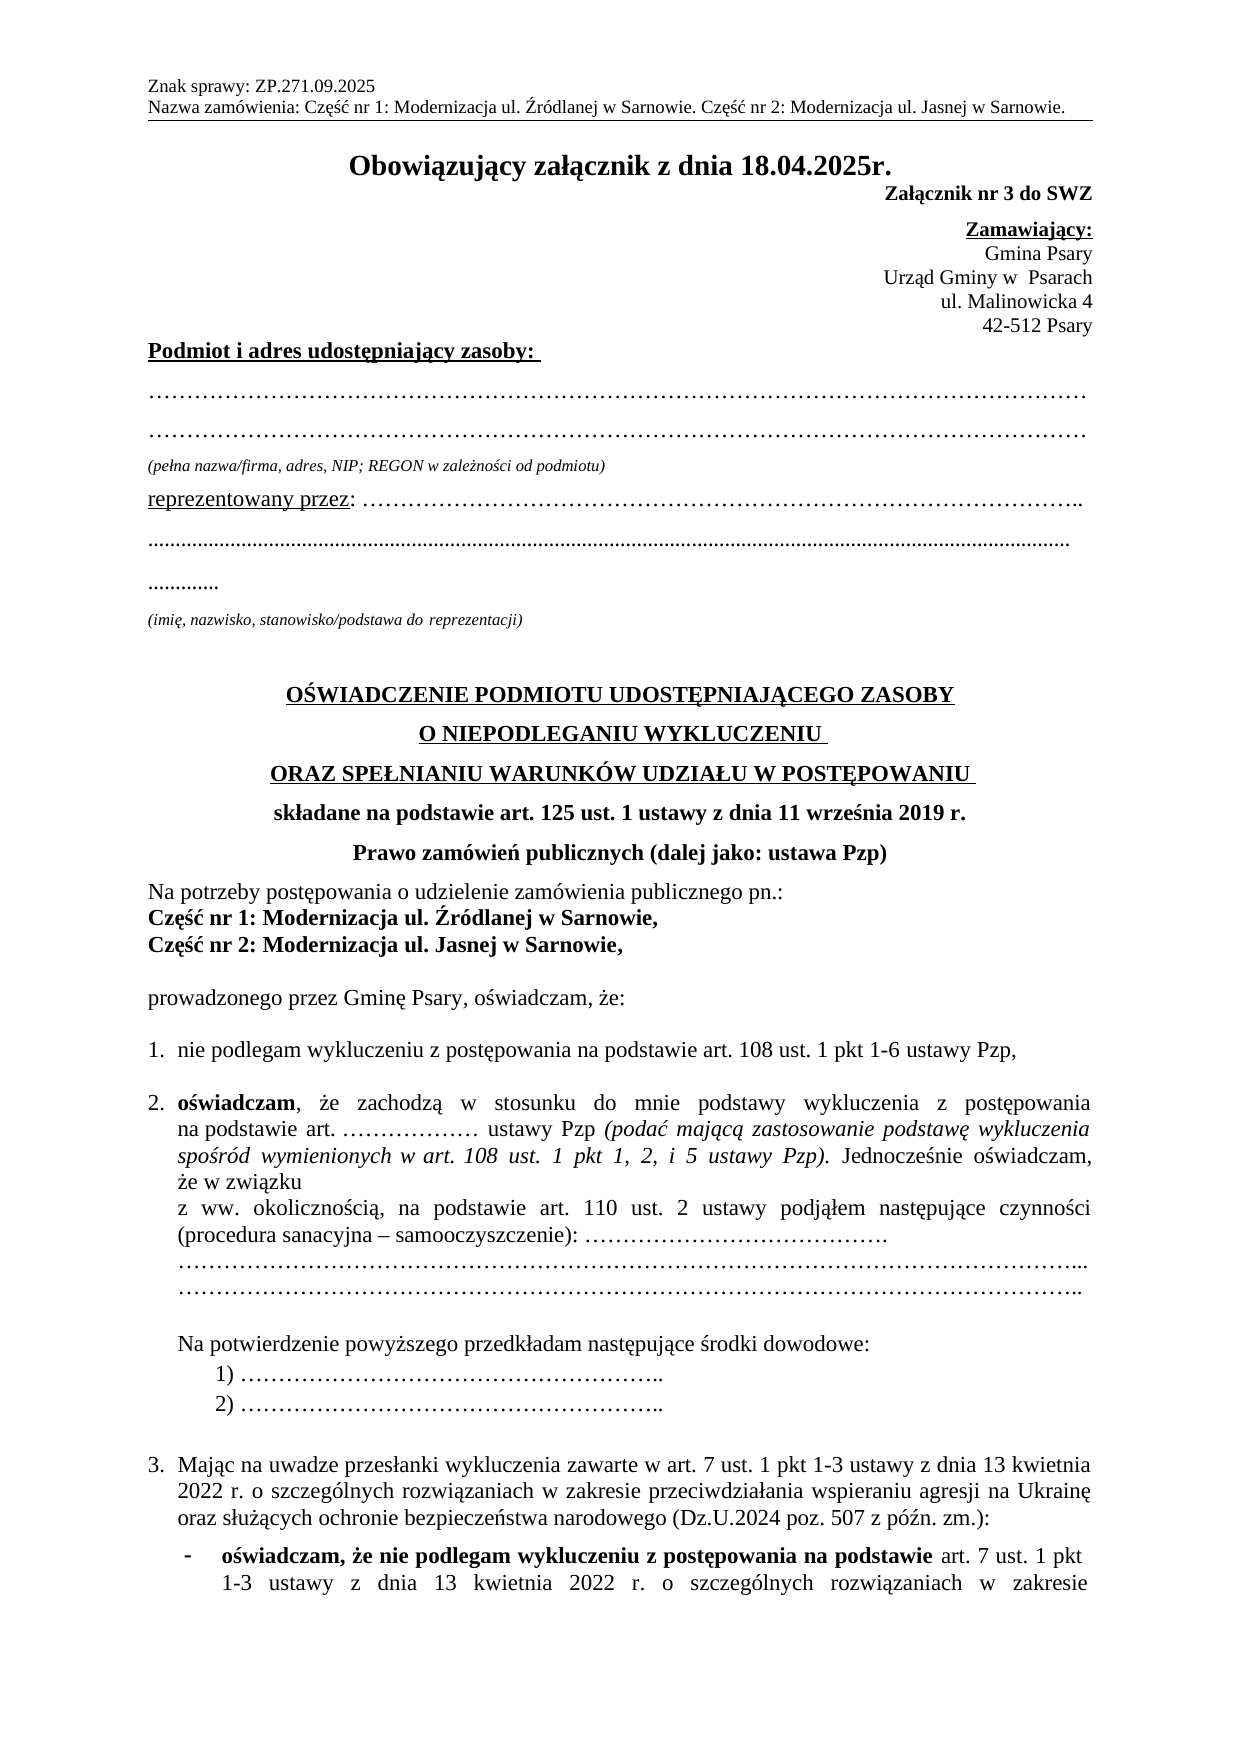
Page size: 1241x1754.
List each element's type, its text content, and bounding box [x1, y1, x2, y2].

text 2) ……………………………………………….. [148, 1390, 1090, 1417]
text Obowiązujący załącznik z dnia 18.04.2025r. [148, 148, 1093, 181]
list Mając na uwadze przesłanki wykluczenia zawarte w art. 7 ust. 1 pkt 1-3 ustawy z dnia 13 kwietnia 2022 r. o szczególnych rozwiązaniach w zakresie przeciwdziałania wspieraniu agresji na Ukrainę oraz służących ochronie bezpieczeństwa narodowego (Dz.U.2024 poz. 507 z późn. zm.): [148, 1451, 1093, 1530]
list oświadczam, że zachodzą w stosunku do mnie podstawy wykluczenia z postępowania na podstawie art. ……………… ustawy Pzp (podać mającą zastosowanie podstawę wykluczenia spośród wymienionych w art. 108 ust. 1 pkt 1, 2, i 5 ustawy Pzp). Jednocześnie oświadczam, że w związku z ww. okolicznością, na podstawie art. 110 ust. 2 ustawy podjąłem następujące czynności (procedura sanacyjna – samooczyszczenie): …………………………………. [148, 1089, 1093, 1247]
text OŚWIADCZENIE PODMIOTU UDOSTĘPNIAJĄCEGO ZASOBY [148, 681, 1093, 707]
text Na potwierdzenie powyższego przedkładam następujące środki dowodowe: [148, 1330, 1090, 1356]
list nie podlegam wykluczeniu z postępowania na podstawie art. 108 ust. 1 pkt 1-6 ustawy Pzp, [148, 1036, 1093, 1063]
text prowadzonego przez Gminę Psary, oświadczam, że: [148, 983, 1093, 1010]
text Zamawiający: [148, 217, 1093, 241]
text 42-512 Psary [153, 313, 1093, 337]
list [184, 1542, 1090, 1595]
text (imię, nazwisko, stanowisko/podstawa do reprezentacji) [148, 609, 1093, 628]
text (pełna nazwa/firma, adres, NIP; REGON w zależności od podmiotu) [148, 456, 1078, 475]
text Gmina Psary [153, 241, 1093, 265]
text Prawo zamówień publicznych (dalej jako: ustawa Pzp) [148, 839, 1093, 865]
text składane na podstawie art. 125 ust. 1 ustawy z dnia 11 września 2019 r. [148, 799, 1093, 826]
text Część nr 2: Modernizacja ul. Jasnej w Sarnowie, [148, 931, 1093, 957]
text ………………………………………………………………………………………………………………………………………………………………. [148, 524, 1078, 595]
text Załącznik nr 3 do SWZ [148, 181, 1093, 205]
text O NIEPODLEGANIU WYKLUCZENIU [148, 720, 1093, 747]
text Podmiot i adres udostępniający zasoby: ………………………………………………………………………………………………………………………………………………………………………………………………………………………… [148, 337, 1093, 443]
text 1) ……………………………………………….. [148, 1360, 1090, 1387]
text Urząd Gminy w Psarach [153, 265, 1093, 289]
text ul. Malinowicka 4 [153, 289, 1093, 313]
text Część nr 1: Modernizacja ul. Źródlanej w Sarnowie, [148, 904, 1093, 931]
text ………………………………………………………………………………………………………... [177, 1247, 1093, 1273]
text ……………………………………………………………………………………………………….. [177, 1273, 1093, 1300]
text ORAZ SPEŁNIANIU WARUNKÓW UDZIAŁU W POSTĘPOWANIU [148, 760, 1093, 786]
text reprezentowany przez: ………………………………………………………………………………….. [148, 485, 1093, 511]
text Na potrzeby postępowania o udzielenie zamówienia publicznego pn.: [148, 878, 1093, 904]
